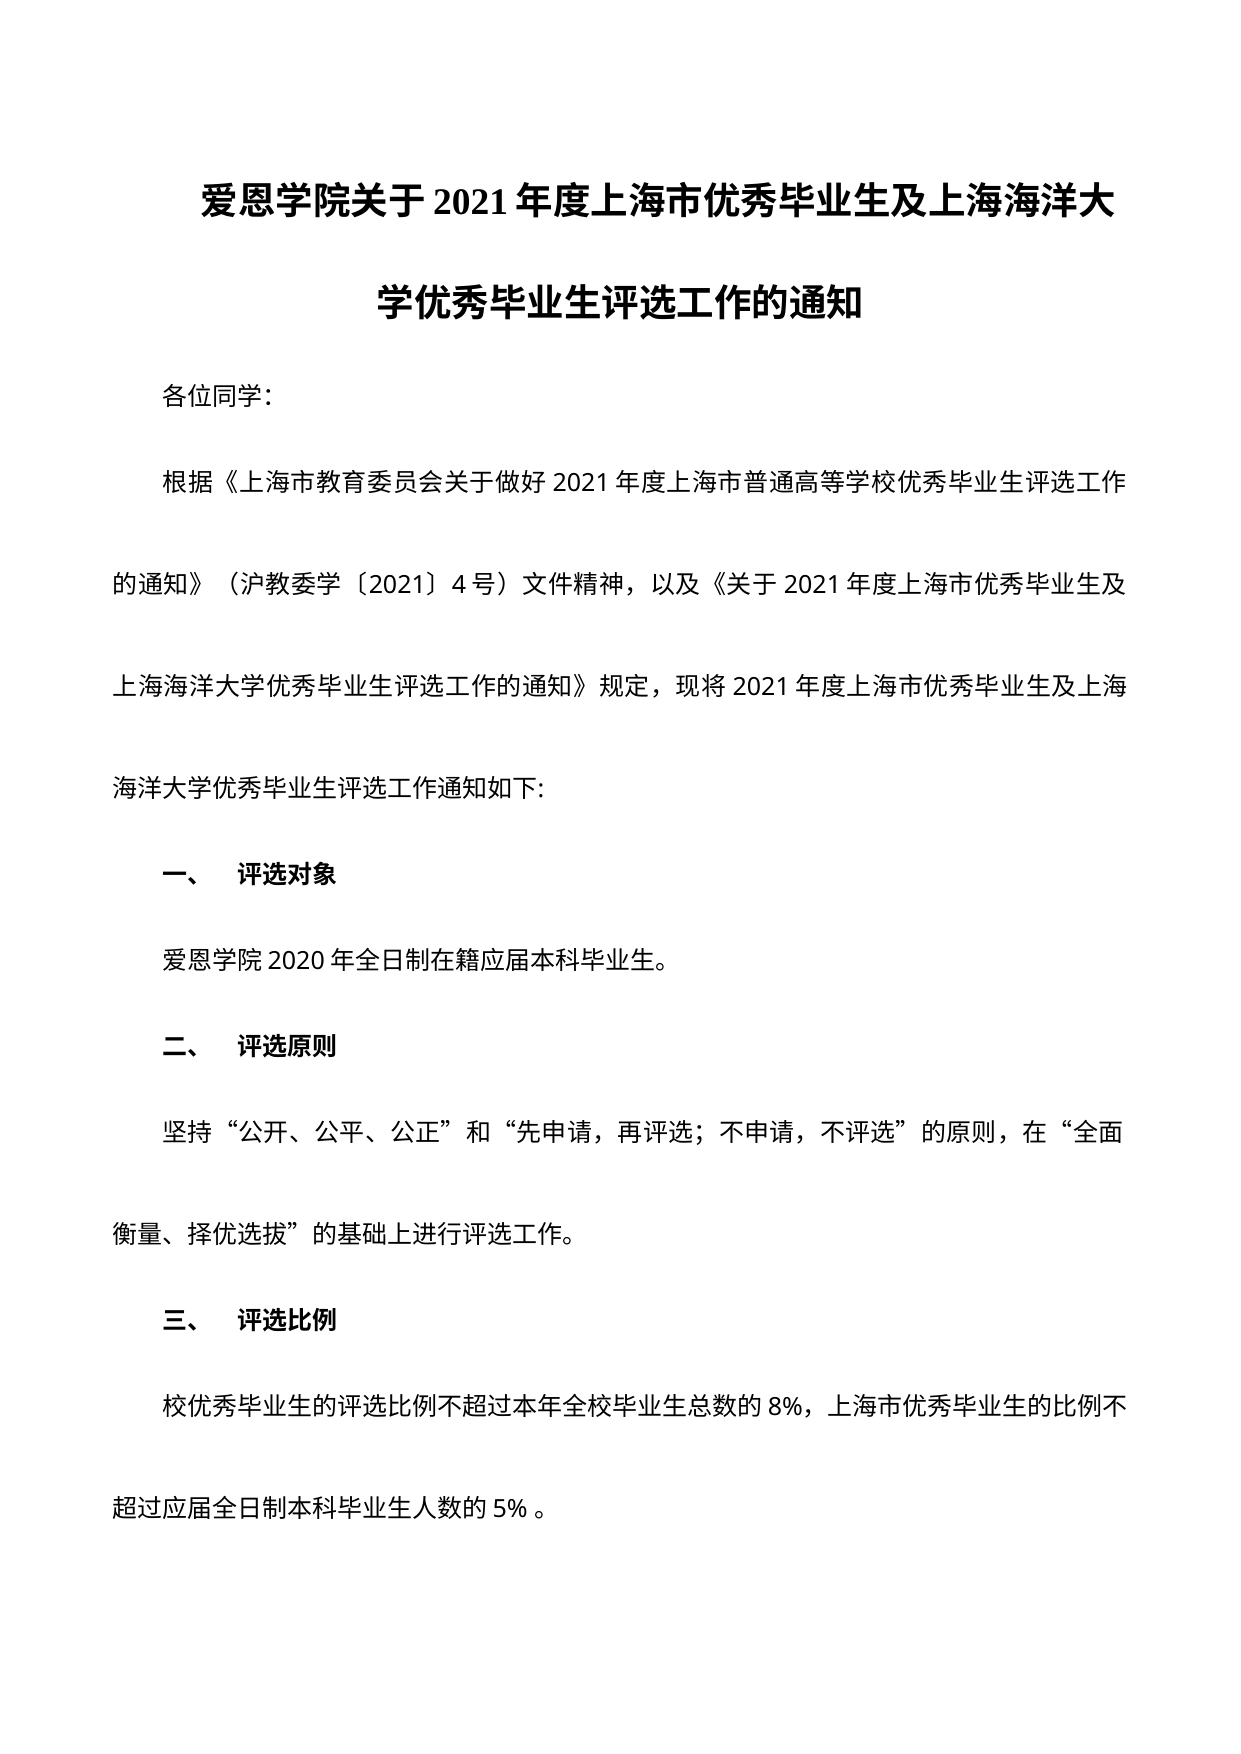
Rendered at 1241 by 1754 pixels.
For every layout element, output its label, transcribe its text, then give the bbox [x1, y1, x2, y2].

list 评选比例 [162, 1284, 1128, 1352]
text 各位同学： [112, 361, 1128, 429]
text 坚持“公开、公平、公正”和“先申请，再评选；不申请，不评选”的原则，在“全面衡量、择优选拔”的基础上进行评选工作。 [112, 1097, 1128, 1266]
list 评选原则 [162, 1011, 1128, 1078]
text 爱恩学院2020年全日制在籍应届本科毕业生。 [162, 924, 1128, 992]
text 根据《上海市教育委员会关于做好2021年度上海市普通高等学校优秀毕业生评选工作的通知》（沪教委学〔2021〕4号）文件精神，以及《关于2021年度上海市优秀毕业生及上海海洋大学优秀毕业生评选工作的通知》规定，现将2021年度上海市优秀毕业生及上海海洋大学优秀毕业生评选工作通知如下: [112, 447, 1128, 820]
list 评选对象 [162, 838, 1128, 906]
text 校优秀毕业生的评选比例不超过本年全校毕业生总数的8%，上海市优秀毕业生的比例不超过应届全日制本科毕业生人数的5% 。 [112, 1371, 1128, 1540]
text 爱恩学院关于2021年度上海市优秀毕业生及上海海洋大学优秀毕业生评选工作的通知 [112, 164, 1128, 334]
